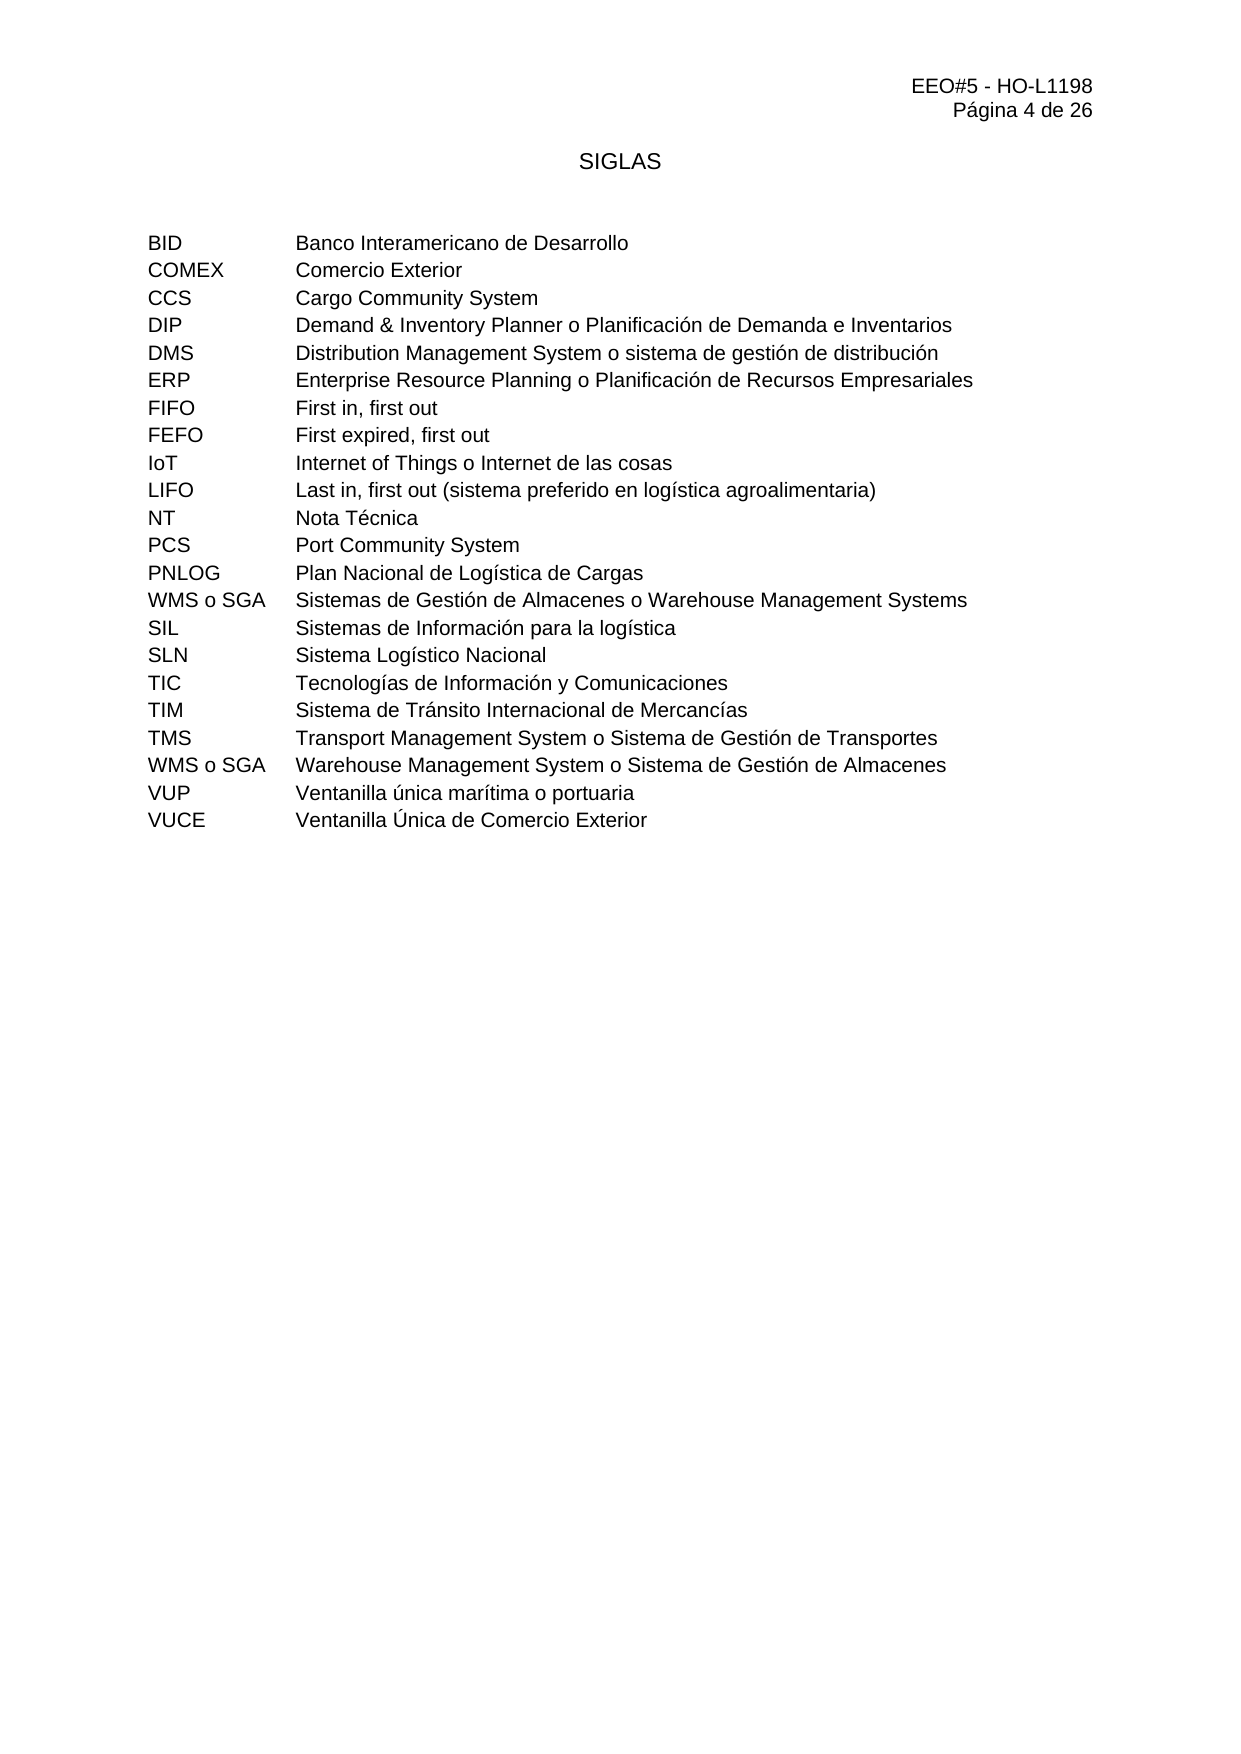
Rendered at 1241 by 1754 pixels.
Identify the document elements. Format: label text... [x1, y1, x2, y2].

text BID Banco Interamericano de Desarrollo [148, 230, 1093, 254]
text ERP Enterprise Resource Planning o Planificación de Recursos Empresariales [148, 368, 1093, 392]
text DIP Demand & Inventory Planner o Planificación de Demanda e Inventarios [148, 313, 1093, 337]
text CCS Cargo Community System [148, 285, 1093, 309]
text FEFO First expired, first out [148, 423, 1093, 447]
text SLN Sistema Logístico Nacional [148, 643, 1093, 667]
text COMEX Comercio Exterior [148, 258, 1093, 282]
text NT Nota Técnica [148, 505, 1093, 529]
text PCS Port Community System [148, 533, 1093, 557]
title SIGLAS [148, 148, 1093, 174]
text SIL Sistemas de Información para la logística [148, 615, 1093, 639]
text FIFO First in, first out [148, 395, 1093, 419]
text LIFO Last in, first out (sistema preferido en logística agroalimentaria) [148, 478, 1093, 502]
text TIC Tecnologías de Información y Comunicaciones [148, 670, 1093, 694]
text TIM Sistema de Tránsito Internacional de Mercancías [148, 698, 1093, 722]
text WMS o SGA Sistemas de Gestión de Almacenes o Warehouse Management Systems [148, 588, 1093, 612]
text PNLOG Plan Nacional de Logística de Cargas [148, 560, 1093, 584]
text TMS Transport Management System o Sistema de Gestión de Transportes [148, 725, 1093, 749]
text IoT Internet of Things o Internet de las cosas [148, 450, 1093, 474]
text WMS o SGA Warehouse Management System o Sistema de Gestión de Almacenes [148, 753, 1093, 777]
text DMS Distribution Management System o sistema de gestión de distribución [148, 340, 1093, 364]
text VUP Ventanilla única marítima o portuaria [148, 780, 1093, 804]
text VUCE Ventanilla Única de Comercio Exterior [148, 808, 1093, 832]
